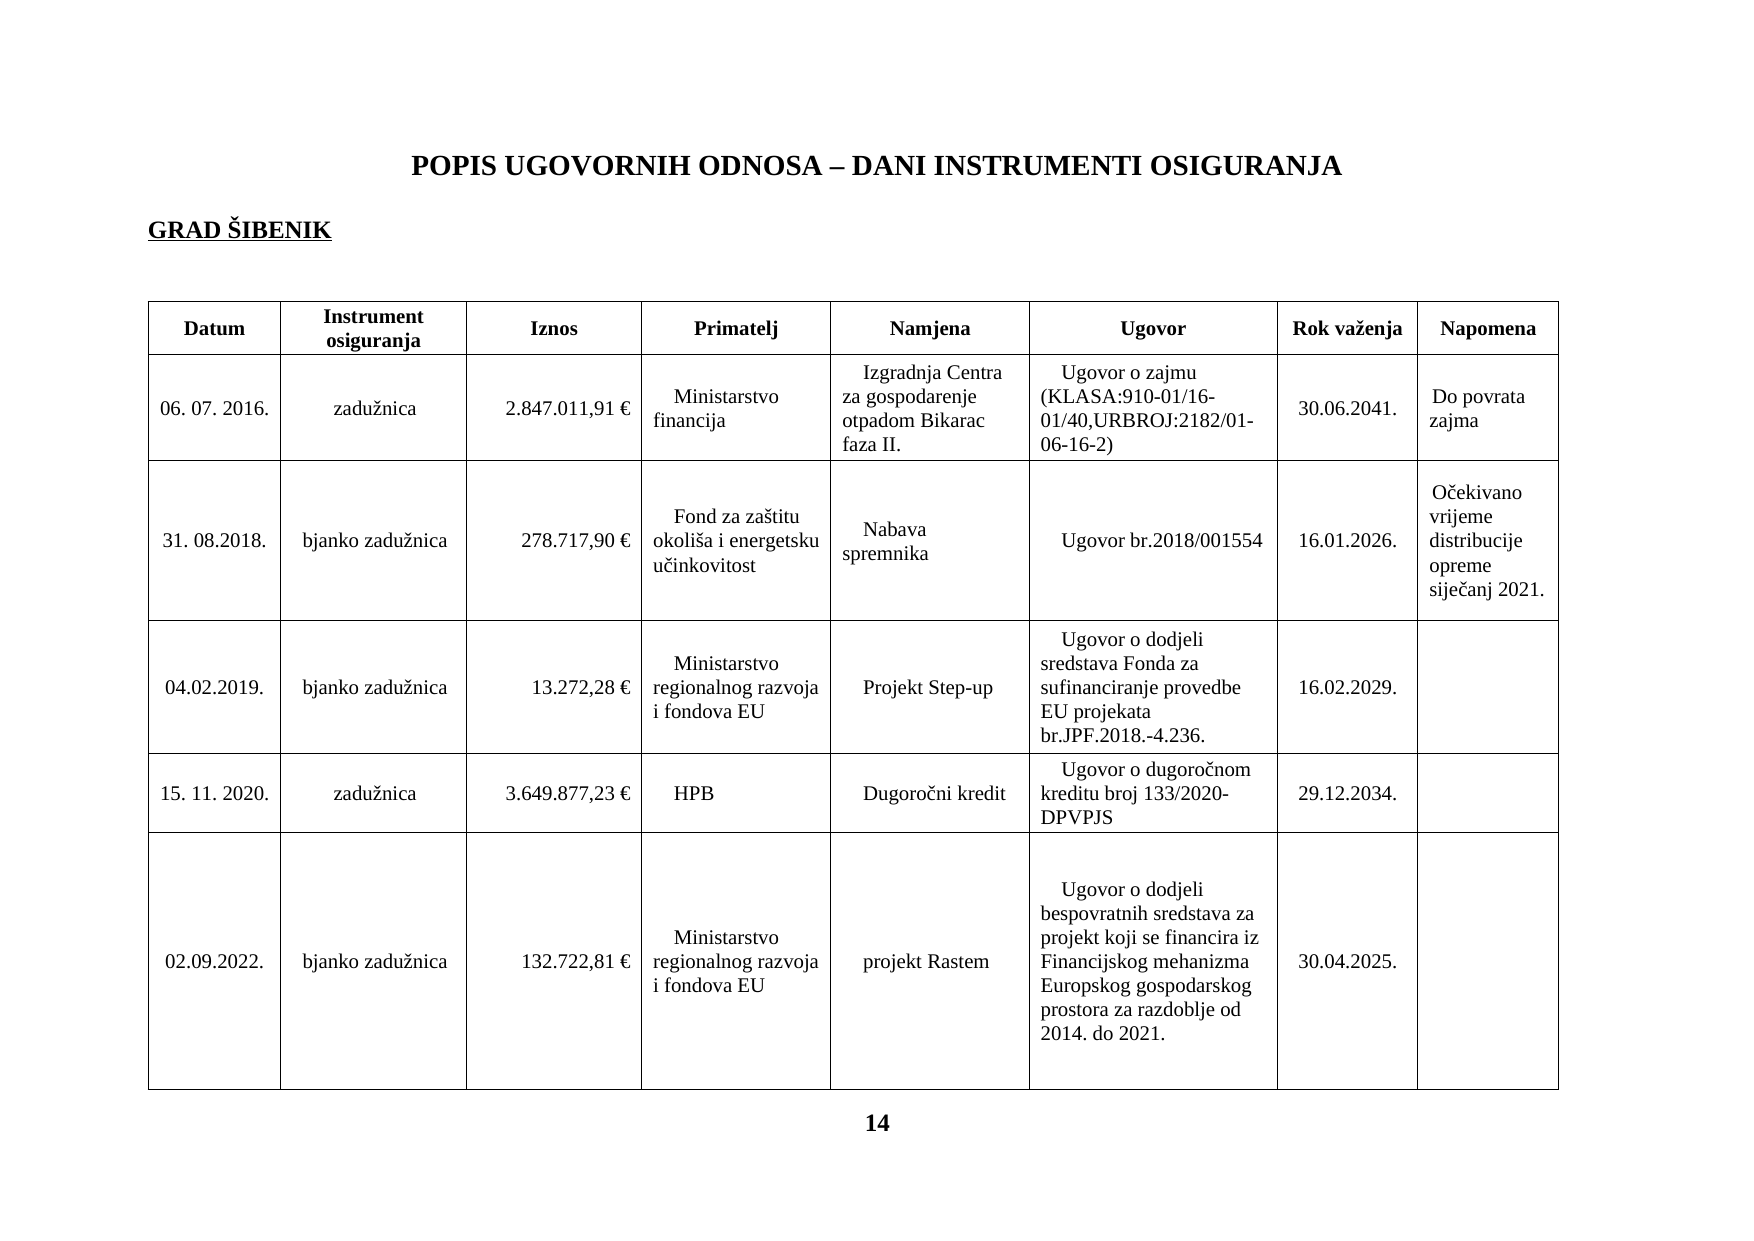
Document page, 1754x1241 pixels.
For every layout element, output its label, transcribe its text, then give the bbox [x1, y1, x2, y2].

table_cell Ministarstvo regionalnog razvoja i fondova EU [642, 621, 830, 752]
table_cell 16.01.2026. [1278, 461, 1417, 620]
table_header Rok važenja [1278, 302, 1417, 354]
table_header Namjena [831, 302, 1029, 354]
table_cell 2.847.011,91 € [467, 355, 641, 460]
table_cell 04.02.2019. [149, 621, 280, 752]
table_cell Ugovor o dugoročnom kreditu broj 133/2020-DPVPJS [1030, 754, 1277, 832]
table_cell zadužnica [281, 754, 466, 832]
table_cell 31. 08.2018. [149, 461, 280, 620]
table_cell Ugovor br.2018/001554 [1030, 461, 1277, 620]
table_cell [642, 833, 830, 1088]
table_cell 13.272,28 € [467, 621, 641, 752]
table_cell [1418, 833, 1558, 1088]
table_cell Do povrata zajma [1418, 355, 1558, 460]
table_cell Fond za zaštitu okoliša i energetsku učinkovitost [642, 461, 830, 620]
table_cell 15. 11. 2020. [149, 754, 280, 832]
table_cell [1030, 833, 1277, 1088]
table_cell bjanko zadužnica [281, 621, 466, 752]
table_cell HPB [642, 754, 830, 832]
table_cell Nabava spremnika [831, 461, 1029, 620]
table_cell 30.04.2025. [1278, 833, 1417, 1088]
table_cell 3.649.877,23 € [467, 754, 641, 832]
table_cell bjanko zadužnica [281, 461, 466, 620]
table_cell 02.09.2022. [149, 833, 280, 1088]
table_cell 29.12.2034. [1278, 754, 1417, 832]
table_cell 30.06.2041. [1278, 355, 1417, 460]
table_cell 06. 07. 2016. [149, 355, 280, 460]
table_cell Ugovor o dodjeli sredstava Fonda za sufinanciranje provedbe EU projekata br.JPF.2018.-4.236. [1030, 621, 1277, 752]
table_header Primatelj [642, 302, 830, 354]
text GRAD ŠIBENIK [148, 215, 1606, 243]
table_cell [1418, 754, 1558, 832]
table_header Napomena [1418, 302, 1558, 354]
table_cell Projekt Step-up [831, 621, 1029, 752]
table_cell Izgradnja Centra za gospodarenje otpadom Bikarac faza II. [831, 355, 1029, 460]
table_cell Ugovor o zajmu (KLASA:910-01/16-01/40,URBROJ:2182/01-06-16-2) [1030, 355, 1277, 460]
table_cell 278.717,90 € [467, 461, 641, 620]
table_header Iznos [467, 302, 641, 354]
table_cell Ministarstvo financija [642, 355, 830, 460]
table_cell Očekivano vrijeme distribucije opreme siječanj 2021. [1418, 461, 1558, 620]
table_cell 16.02.2029. [1278, 621, 1417, 752]
table_cell Dugoročni kredit [831, 754, 1029, 832]
text POPIS UGOVORNIH ODNOSA – DANI INSTRUMENTI OSIGURANJA [148, 148, 1606, 181]
table_cell [1418, 621, 1558, 752]
table_cell bjanko zadužnica [281, 833, 466, 1088]
table_cell 132.722,81 € [467, 833, 641, 1088]
table_cell projekt Rastem [831, 833, 1029, 1088]
table_header Ugovor [1030, 302, 1277, 354]
table_cell zadužnica [281, 355, 466, 460]
table_header Instrument osiguranja [281, 302, 466, 354]
table_header Datum [149, 302, 280, 354]
